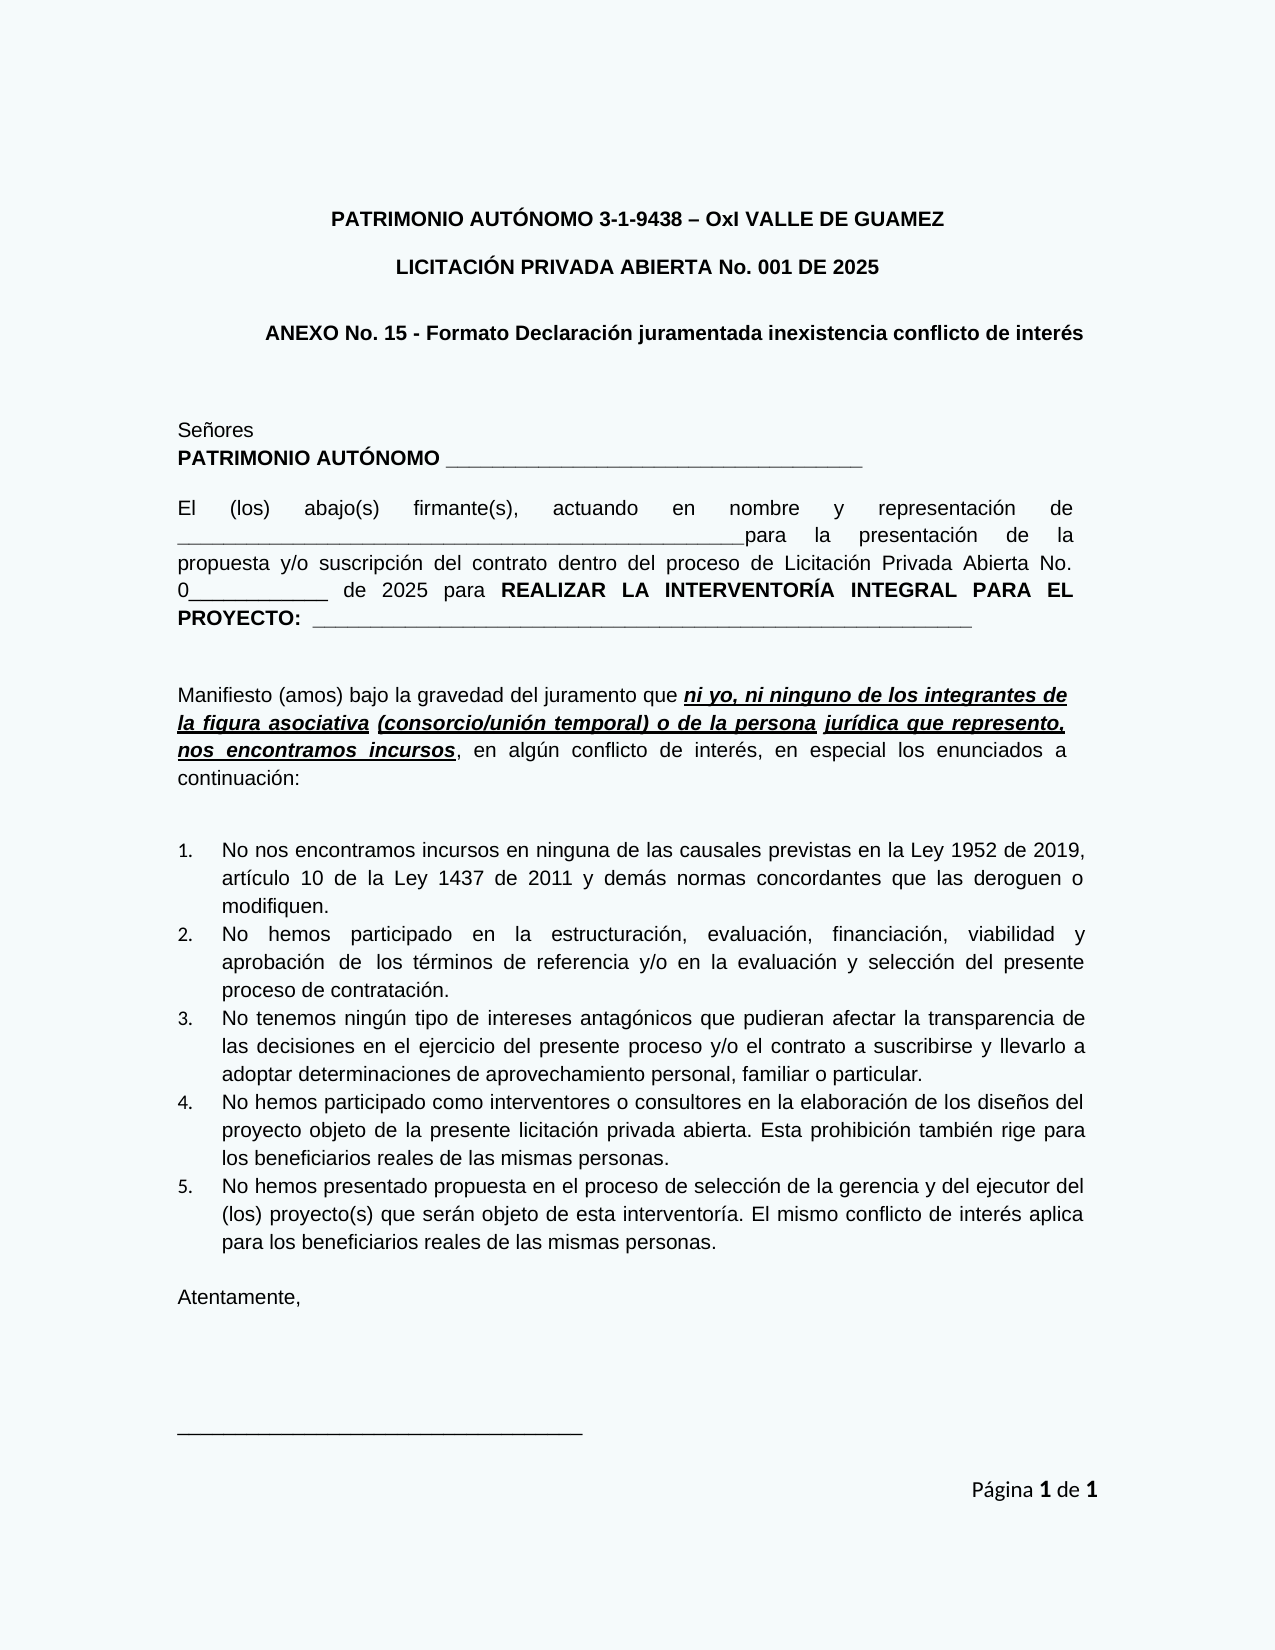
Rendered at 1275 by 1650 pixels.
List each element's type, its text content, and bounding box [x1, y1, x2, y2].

text El (los) abajo(s) firmante(s), actuando en nombre y representación de _________________________________________________para la presentación de la propuesta y/o suscripción del contrato dentro del proceso de Licitación Privada Abierta No. 0____________ de 2025 para REALIZAR LA INTERVENTORÍA INTEGRAL PARA EL PROYECTO: _________________________________________________________ [177, 496, 1074, 629]
text ___________________________________ [177, 1412, 1066, 1436]
text Atentamente, [177, 1284, 1066, 1308]
list No hemos participado como interventores o consultores en la elaboración de los diseños del proyecto objeto de la presente licitación privada abierta. Esta prohibición también rige para los beneficiarios reales de las mismas personas. [177, 1089, 1085, 1169]
text Señores [177, 418, 1098, 442]
list No hemos presentado propuesta en el proceso de selección de la gerencia y del ejecutor del (los) proyecto(s) que serán objeto de esta interventoría. El mismo conflicto de interés aplica para los beneficiarios reales de las mismas personas. [177, 1173, 1085, 1253]
list No tenemos ningún tipo de intereses antagónicos que pudieran afectar la transparencia de las decisiones en el ejercicio del presente proceso y/o el contrato a suscribirse y llevarlo a adoptar determinaciones de aprovechamiento personal, familiar o particular. [177, 1005, 1085, 1086]
text PATRIMONIO AUTÓNOMO ____________________________________ [177, 446, 1110, 470]
list No hemos participado en la estructuración, evaluación, financiación, viabilidad y aprobación de los términos de referencia y/o en la evaluación y selección del presente proceso de contratación. [177, 921, 1085, 1002]
text Manifiesto (amos) bajo la gravedad del juramento que ni yo, ni ninguno de los integrantes de la figura asociativa (consorcio/unión temporal) o de la persona jurídica que represento, nos encontramos incursos, en algún conflicto de interés, en especial los enunciados a continuación: [177, 683, 1068, 789]
list No nos encontramos incursos en ninguna de las causales previstas en la Ley 1952 de 2019, artículo 10 de la Ley 1437 de 2011 y demás normas concordantes que las deroguen o modifiquen. [177, 837, 1085, 918]
text ANEXO No. 15 - Formato Declaración juramentada inexistencia conflicto de interés [236, 321, 1098, 345]
text PATRIMONIO AUTÓNOMO 3-1-9438 – OxI VALLE DE GUAMEZ [177, 207, 1098, 231]
text LICITACIÓN PRIVADA ABIERTA No. 001 DE 2025 [177, 255, 1098, 279]
